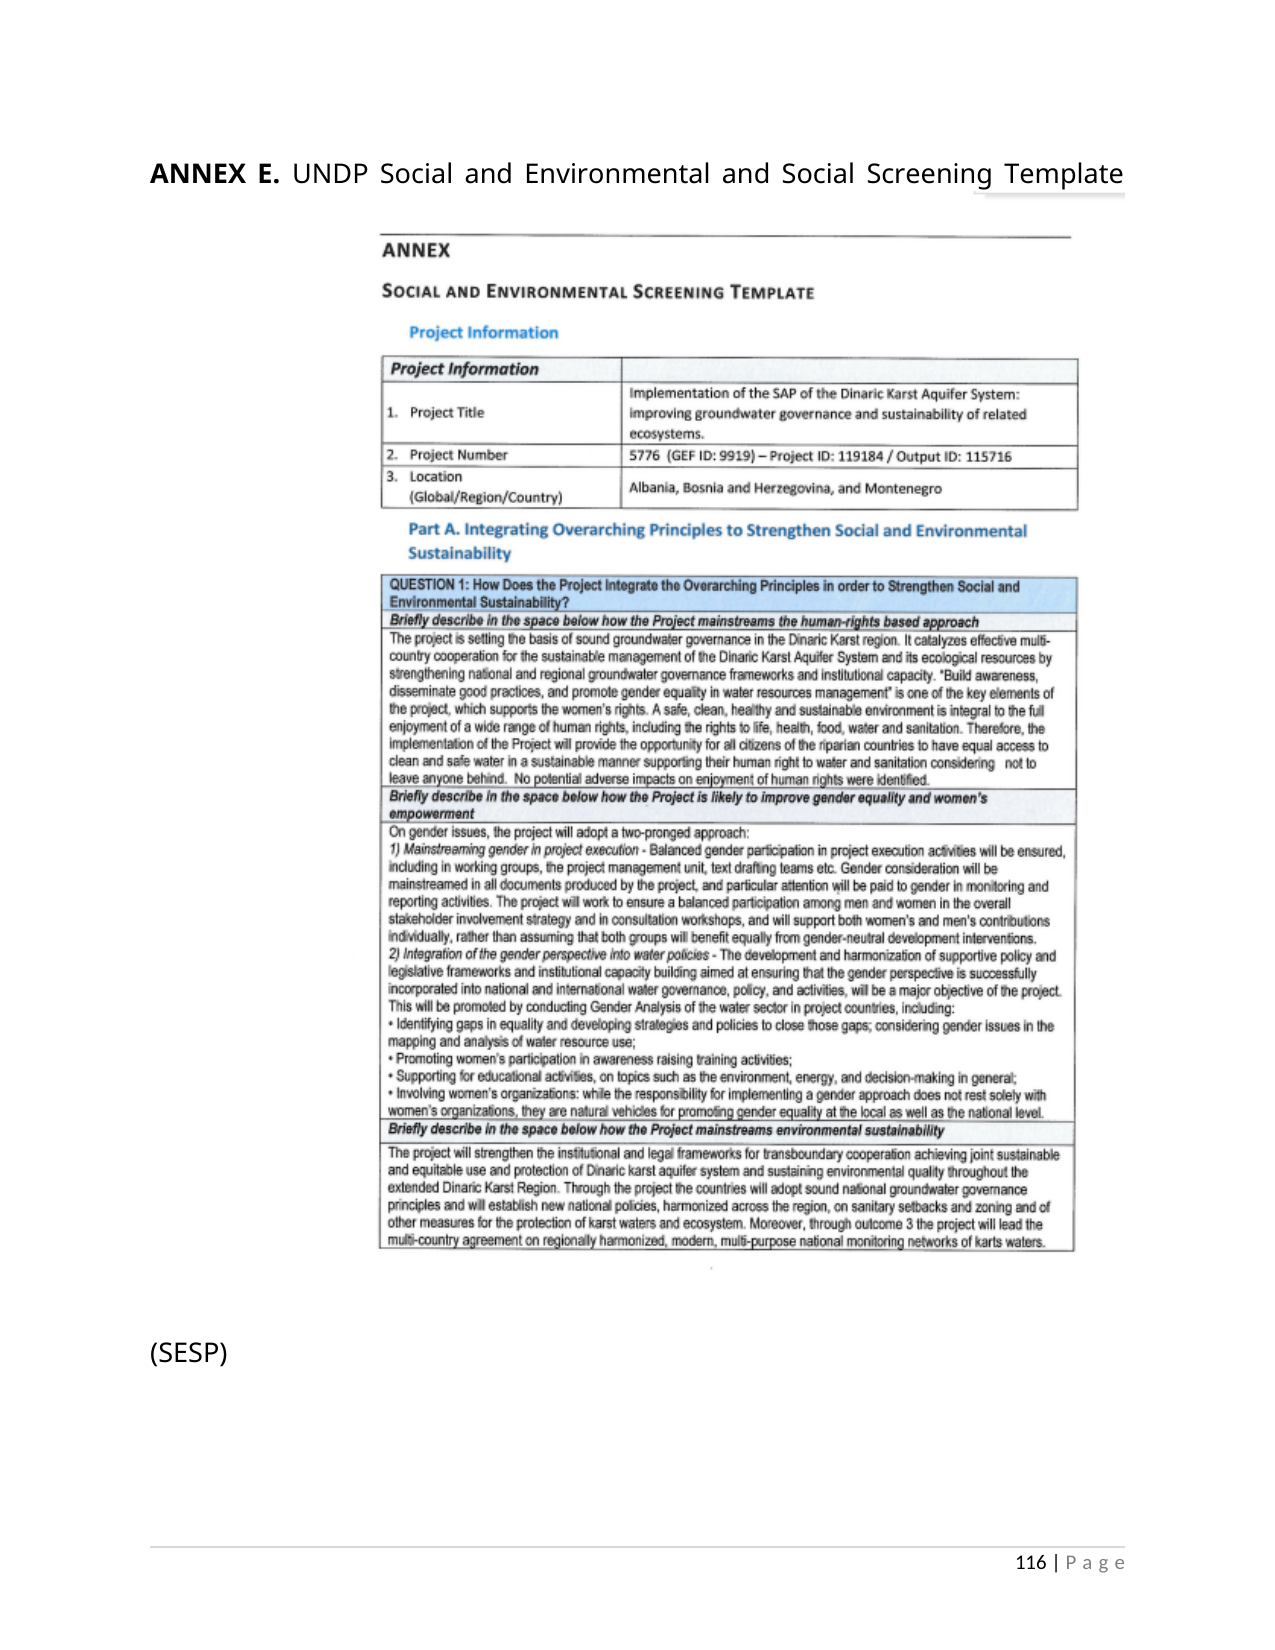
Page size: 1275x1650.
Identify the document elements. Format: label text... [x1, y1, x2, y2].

picture [337, 191, 1125, 1363]
